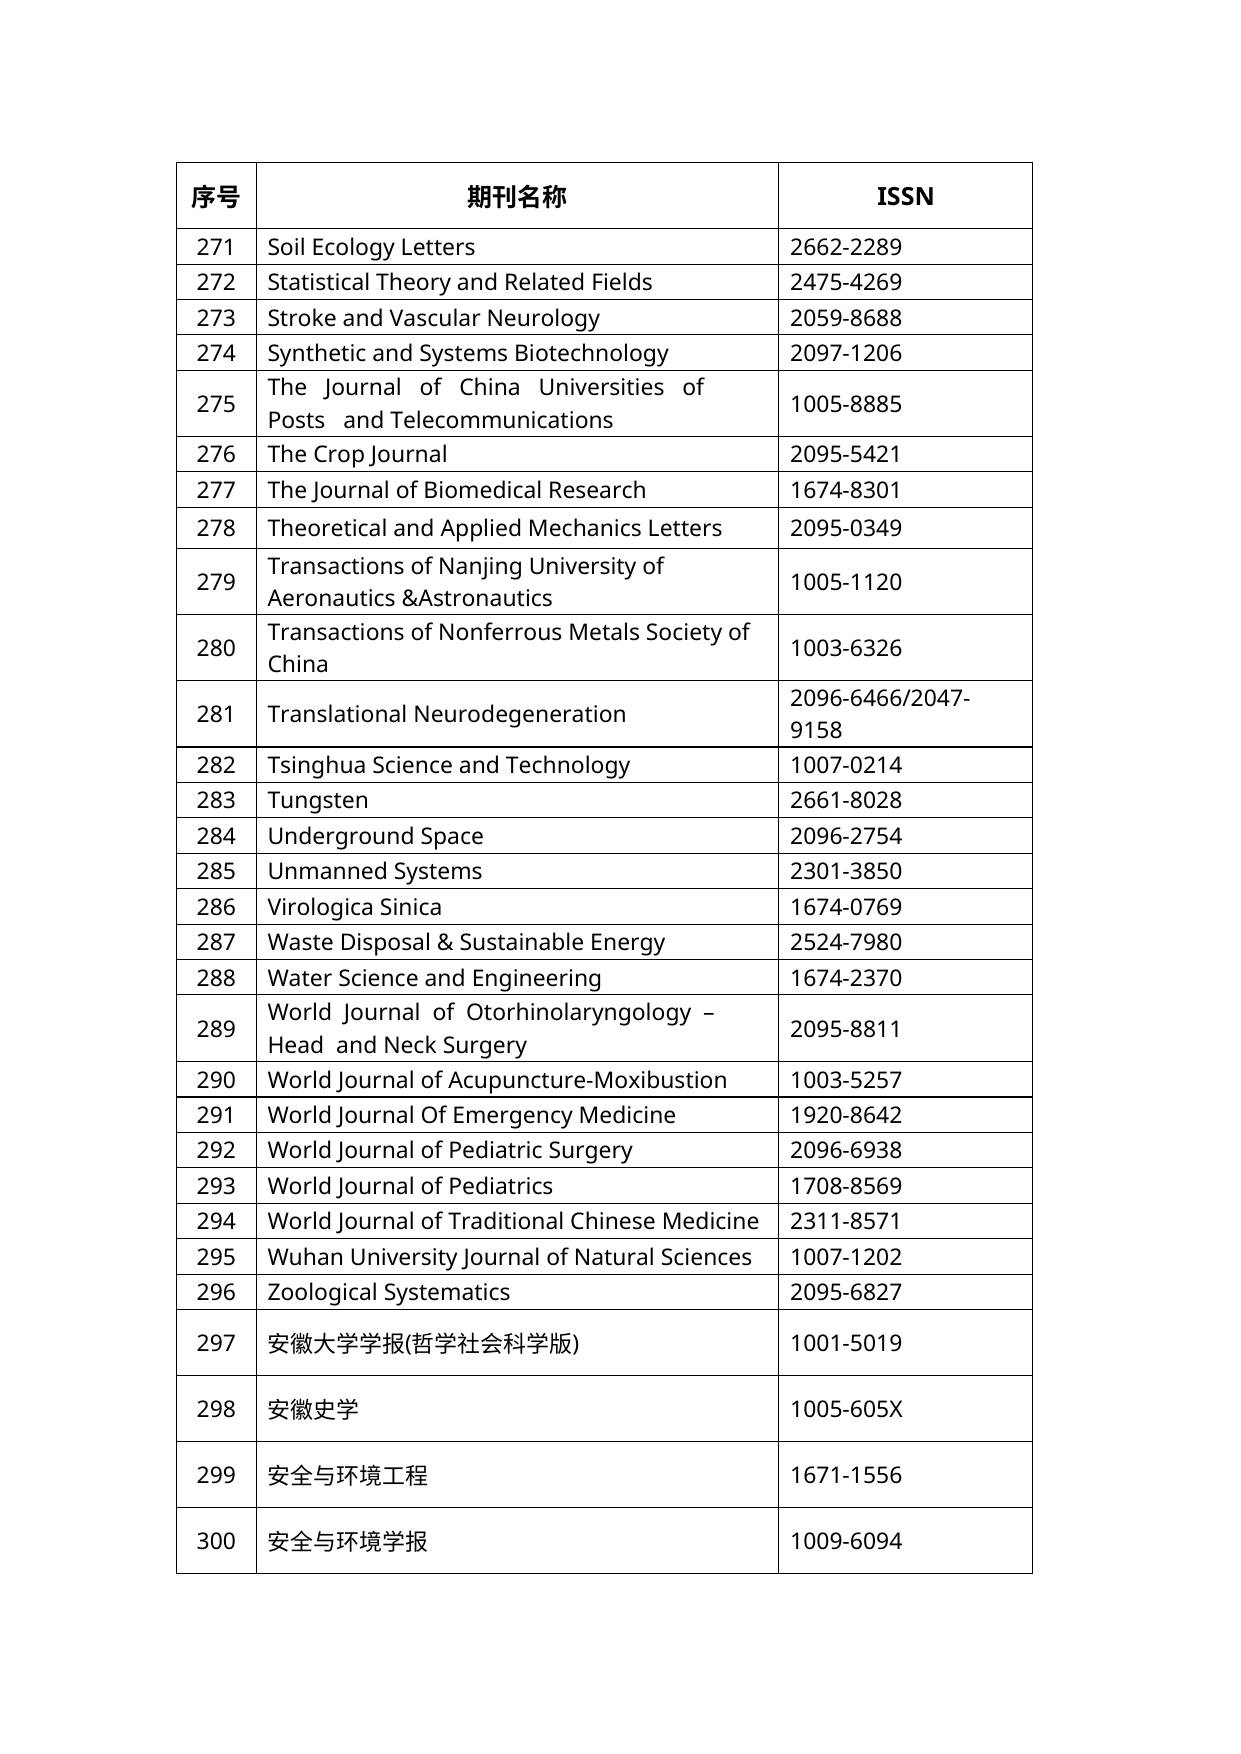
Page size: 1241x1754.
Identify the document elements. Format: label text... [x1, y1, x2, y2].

table_cell 296 [177, 1275, 256, 1309]
table_cell 275 [177, 371, 256, 436]
table_cell 274 [177, 335, 256, 370]
table_cell 1007-0214 [779, 748, 1032, 782]
table_cell 2661-8028 [779, 783, 1032, 817]
table_cell World Journal of Pediatric Surgery [257, 1133, 778, 1167]
table_cell 282 [177, 748, 256, 782]
table_cell 272 [177, 265, 256, 299]
table_header 期刊名称 [257, 163, 778, 228]
table_cell 1708-8569 [779, 1168, 1032, 1203]
table_cell 277 [177, 472, 256, 507]
table_cell 1005-605X [779, 1376, 1032, 1441]
table_cell 292 [177, 1133, 256, 1167]
table_cell Waste Disposal & Sustainable Energy [257, 925, 778, 959]
table_cell Unmanned Systems [257, 854, 778, 888]
table_cell 298 [177, 1376, 256, 1441]
table_cell 1920-8642 [779, 1098, 1032, 1132]
table_cell 1005-8885 [779, 371, 1032, 436]
table_cell Zoological Systematics [257, 1275, 778, 1309]
table_cell Statistical Theory and Related Fields [257, 265, 778, 299]
table_cell 299 [177, 1442, 256, 1507]
table_cell 286 [177, 889, 256, 923]
table_cell Underground Space [257, 818, 778, 853]
table_cell Virologica Sinica [257, 889, 778, 923]
table_header 序号 [177, 163, 256, 228]
table_cell 290 [177, 1062, 256, 1096]
table_cell World Journal Of Emergency Medicine [257, 1098, 778, 1132]
table_cell Theoretical and Applied Mechanics Letters [257, 508, 778, 548]
table_cell Translational Neurodegeneration [257, 681, 778, 746]
table_cell 安徽大学学报(哲学社会科学版) [257, 1310, 778, 1375]
table_cell 291 [177, 1098, 256, 1132]
table_cell Transactions of Nanjing University of Aeronautics &Astronautics [257, 549, 778, 614]
table_cell 2096-6938 [779, 1133, 1032, 1167]
table_cell 1674-8301 [779, 472, 1032, 507]
table_cell Transactions of Nonferrous Metals Society of China [257, 615, 778, 680]
table_cell 1003-5257 [779, 1062, 1032, 1096]
table_cell 283 [177, 783, 256, 817]
table_cell 安徽史学 [257, 1376, 778, 1441]
table_cell 2095-0349 [779, 508, 1032, 548]
table_cell 2059-8688 [779, 300, 1032, 334]
table_cell 276 [177, 437, 256, 471]
table_cell The Journal of China Universities of Posts and Telecommunications [257, 371, 778, 436]
table_cell 1001-5019 [779, 1310, 1032, 1375]
table_cell 271 [177, 229, 256, 263]
table_cell 1005-1120 [779, 549, 1032, 614]
table_cell 2096-6466/2047-9158 [779, 681, 1032, 746]
table_cell 284 [177, 818, 256, 853]
table_cell 300 [177, 1508, 256, 1573]
table_cell World Journal of Acupuncture-Moxibustion [257, 1062, 778, 1096]
table_cell 295 [177, 1239, 256, 1273]
table_cell 1009-6094 [779, 1508, 1032, 1573]
table_cell Tsinghua Science and Technology [257, 748, 778, 782]
table_cell 289 [177, 995, 256, 1061]
table_cell 278 [177, 508, 256, 548]
table_cell Synthetic and Systems Biotechnology [257, 335, 778, 370]
table_cell 2524-7980 [779, 925, 1032, 959]
table_header ISSN [779, 163, 1032, 228]
table_cell 297 [177, 1310, 256, 1375]
table_cell 2311-8571 [779, 1204, 1032, 1238]
table_cell 281 [177, 681, 256, 746]
table_cell 294 [177, 1204, 256, 1238]
table_cell 293 [177, 1168, 256, 1203]
table_cell 2662-2289 [779, 229, 1032, 263]
table_cell 2475-4269 [779, 265, 1032, 299]
table_cell World Journal of Otorhinolaryngology – Head and Neck Surgery [257, 995, 778, 1061]
table_cell World Journal of Pediatrics [257, 1168, 778, 1203]
table_cell 2096-2754 [779, 818, 1032, 853]
table_cell 288 [177, 960, 256, 994]
table_cell World Journal of Traditional Chinese Medicine [257, 1204, 778, 1238]
table_cell Stroke and Vascular Neurology [257, 300, 778, 334]
table_cell 279 [177, 549, 256, 614]
table_cell 285 [177, 854, 256, 888]
table_cell 287 [177, 925, 256, 959]
table_cell 2095-8811 [779, 995, 1032, 1061]
table_cell The Crop Journal [257, 437, 778, 471]
table_cell 1674-2370 [779, 960, 1032, 994]
table_cell The Journal of Biomedical Research [257, 472, 778, 507]
table_cell Soil Ecology Letters [257, 229, 778, 263]
table_cell 280 [177, 615, 256, 680]
table_cell 2301-3850 [779, 854, 1032, 888]
table_cell 2097-1206 [779, 335, 1032, 370]
table_cell 1674-0769 [779, 889, 1032, 923]
table_cell Tungsten [257, 783, 778, 817]
table_cell 273 [177, 300, 256, 334]
table_cell Water Science and Engineering [257, 960, 778, 994]
table_cell 安全与环境工程 [257, 1442, 778, 1507]
table_cell Wuhan University Journal of Natural Sciences [257, 1239, 778, 1273]
table_cell 1671-1556 [779, 1442, 1032, 1507]
table_cell 安全与环境学报 [257, 1508, 778, 1573]
table_cell 1003-6326 [779, 615, 1032, 680]
table_cell 2095-6827 [779, 1275, 1032, 1309]
table_cell 2095-5421 [779, 437, 1032, 471]
table_cell 1007-1202 [779, 1239, 1032, 1273]
